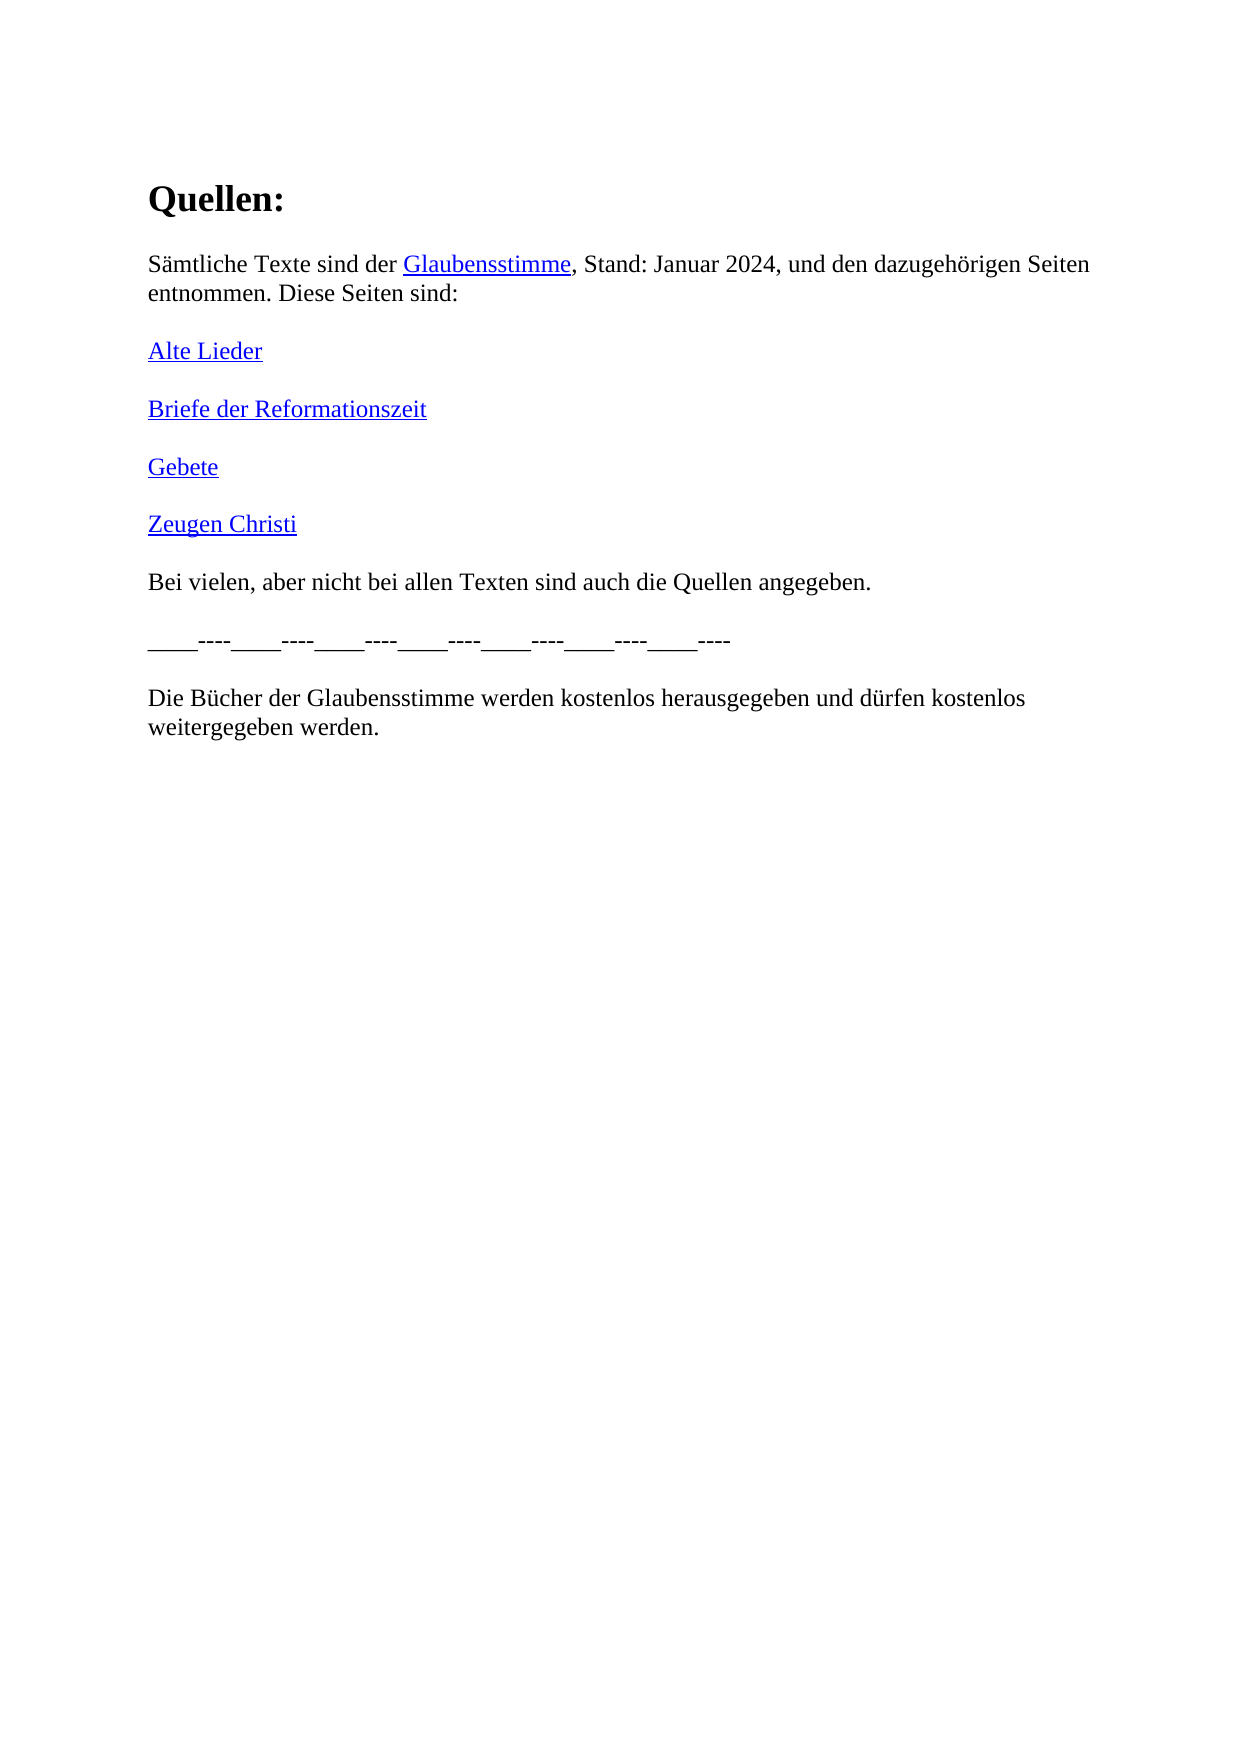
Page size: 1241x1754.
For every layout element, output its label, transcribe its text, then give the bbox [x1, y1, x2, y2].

text Gebete [148, 452, 1093, 480]
text ____----____----____----____----____----____----____---- [148, 625, 1093, 654]
text Die Bücher der Glaubensstimme werden kostenlos herausgegeben und dürfen kostenlos weitergegeben werden. [148, 683, 1093, 741]
text Briefe der Reformationszeit [148, 394, 1093, 422]
subtitle Quellen: [148, 177, 1093, 220]
text Alte Lieder [148, 336, 1093, 364]
text Bei vielen, aber nicht bei allen Texten sind auch die Quellen angegeben. [148, 567, 1093, 596]
text Zeugen Christi [148, 509, 1093, 538]
text Sämtliche Texte sind der Glaubensstimme, Stand: Januar 2024, und den dazugehörigen Seiten entnommen. Diese Seiten sind: [148, 249, 1093, 307]
